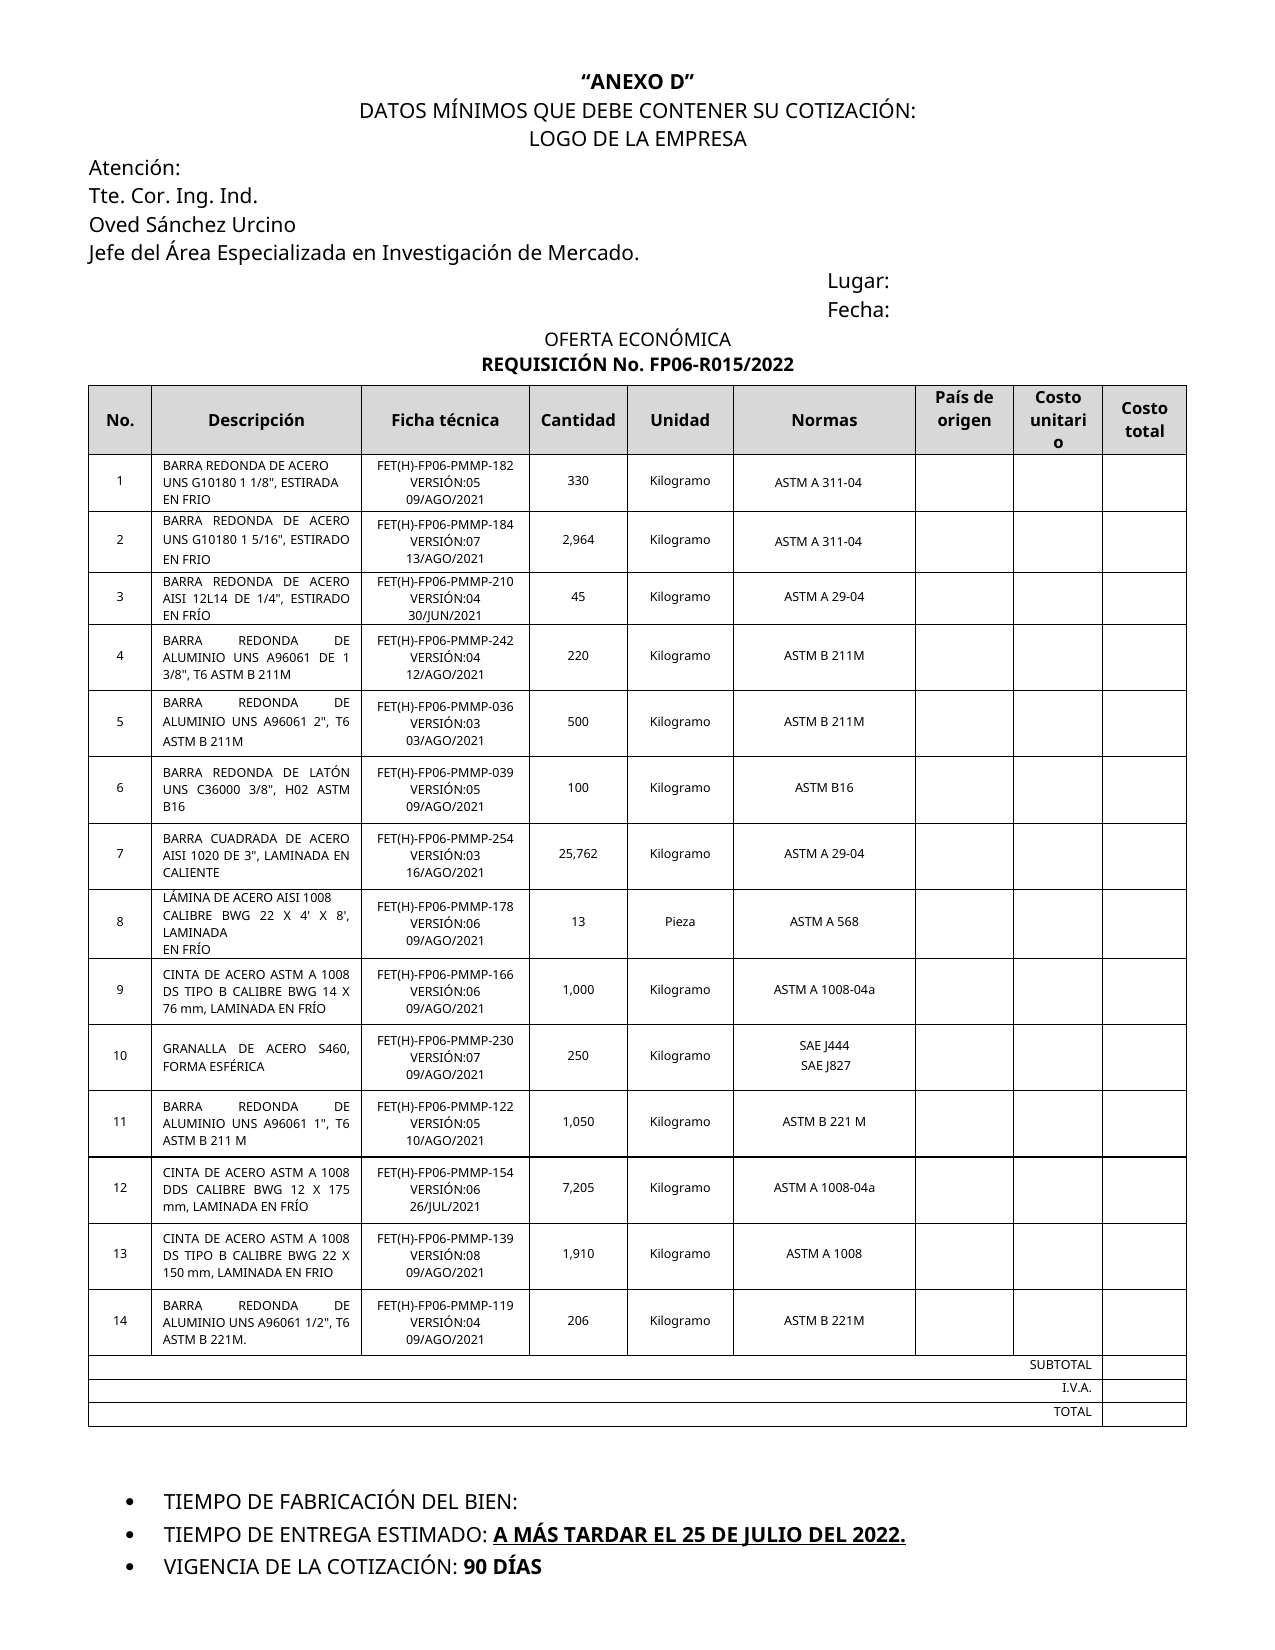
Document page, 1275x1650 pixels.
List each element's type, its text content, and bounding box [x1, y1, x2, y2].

table_cell [1103, 512, 1186, 572]
table_cell [1103, 1380, 1186, 1402]
table_header País de origen [916, 386, 1013, 454]
table_cell FET(H)-FP06-PMMP-036 VERSIÓN:03 03/AGO/2021 [362, 691, 529, 756]
table_cell Kilogramo [628, 455, 733, 511]
table_cell [1014, 1025, 1102, 1090]
text DATOS MÍNIMOS QUE DEBE CONTENER SU COTIZACIÓN: [89, 96, 1186, 124]
table_cell 500 [530, 691, 627, 756]
text “ANEXO D” [89, 67, 1186, 96]
table_header Cantidad [530, 386, 627, 454]
table_cell [1014, 1290, 1102, 1355]
table_cell FET(H)-FP06-PMMP-254 VERSIÓN:03 16/AGO/2021 [362, 824, 529, 888]
table_cell Kilogramo [628, 959, 733, 1024]
table_cell 7 [89, 824, 151, 888]
table_cell 2 [89, 512, 151, 572]
text Fecha: [827, 295, 1186, 323]
table_cell 1,050 [530, 1091, 627, 1156]
table_cell [1103, 1224, 1186, 1289]
table_cell FET(H)-FP06-PMMP-139 VERSIÓN:08 09/AGO/2021 [362, 1224, 529, 1289]
table_cell [1103, 1403, 1186, 1426]
table_cell 7,205 [530, 1158, 627, 1222]
table_cell FET(H)-FP06-PMMP-154 VERSIÓN:06 26/JUL/2021 [362, 1158, 529, 1222]
table_cell 206 [530, 1290, 627, 1355]
table_header Costo unitario [1014, 386, 1102, 454]
table_cell [1014, 625, 1102, 690]
text Oved Sánchez Urcino [89, 210, 1186, 238]
table_cell Kilogramo [628, 1158, 733, 1222]
table_cell [916, 1224, 1013, 1289]
table_cell ASTM A 1008 [734, 1224, 915, 1289]
table_cell FET(H)-FP06-PMMP-230 VERSIÓN:07 09/AGO/2021 [362, 1025, 529, 1090]
table_cell [1103, 691, 1186, 756]
table_cell BARRA REDONDA DE ALUMINIO UNS A96061 2", T6 ASTM B 211M [152, 691, 361, 756]
table_cell [1103, 455, 1186, 511]
table_cell [1014, 757, 1102, 822]
table_cell 4 [89, 625, 151, 690]
text REQUISICIÓN No. FP06-R015/2022 [89, 352, 1186, 377]
table_cell [1103, 1356, 1186, 1378]
table_cell 10 [89, 1025, 151, 1090]
table_cell FET(H)-FP06-PMMP-166 VERSIÓN:06 09/AGO/2021 [362, 959, 529, 1024]
table_cell 25,762 [530, 824, 627, 888]
table_cell [1103, 1158, 1186, 1222]
table_cell Kilogramo [628, 1290, 733, 1355]
table_cell 1 [89, 455, 151, 511]
table_cell [916, 691, 1013, 756]
table_cell [1103, 1025, 1186, 1090]
table_cell BARRA REDONDA DE ACERO UNS G10180 1 1/8", ESTIRADA EN FRIO [152, 455, 361, 511]
table_cell BARRA REDONDA DE LATÓN UNS C36000 3/8", H02 ASTM B16 [152, 757, 361, 822]
table_cell ASTM B 221M [734, 1290, 915, 1355]
table_cell ASTM B 221 M [734, 1091, 915, 1156]
table_cell [1103, 573, 1186, 624]
table_cell ASTM B 211M [734, 625, 915, 690]
table_cell BARRA REDONDA DE ALUMINIO UNS A96061 1/2", T6 ASTM B 221M. [152, 1290, 361, 1355]
table_cell ASTM A 29-04 [734, 573, 915, 624]
table_cell GRANALLA DE ACERO S460, FORMA ESFÉRICA [152, 1025, 361, 1090]
table_cell [1014, 691, 1102, 756]
table_cell [1103, 890, 1186, 958]
table_cell CINTA DE ACERO ASTM A 1008 DDS CALIBRE BWG 12 X 175 mm, LAMINADA EN FRÍO [152, 1158, 361, 1222]
table_cell [1103, 625, 1186, 690]
table_cell [1014, 824, 1102, 888]
table_cell 13 [530, 890, 627, 958]
text Tte. Cor. Ing. Ind. [89, 181, 1186, 210]
table_cell Kilogramo [628, 757, 733, 822]
table_cell 250 [530, 1025, 627, 1090]
list TIEMPO DE ENTREGA ESTIMADO: A MÁS TARDAR EL 25 DE JULIO DEL 2022. [126, 1520, 1186, 1548]
table_cell [1014, 1158, 1102, 1222]
table_cell [916, 573, 1013, 624]
table_cell CINTA DE ACERO ASTM A 1008 DS TIPO B CALIBRE BWG 22 X 150 mm, LAMINADA EN FRIO [152, 1224, 361, 1289]
table_cell FET(H)-FP06-PMMP-184 VERSIÓN:07 13/AGO/2021 [362, 512, 529, 572]
table_cell BARRA REDONDA DE ACERO UNS G10180 1 5/16", ESTIRADO EN FRIO [152, 512, 361, 572]
table_cell 5 [89, 691, 151, 756]
table_cell FET(H)-FP06-PMMP-210 VERSIÓN:04 30/JUN/2021 [362, 573, 529, 624]
table_cell Kilogramo [628, 1224, 733, 1289]
table_cell BARRA REDONDA DE ALUMINIO UNS A96061 1", T6 ASTM B 211 M [152, 1091, 361, 1156]
table_cell [1014, 1224, 1102, 1289]
table_cell [916, 757, 1013, 822]
table_cell [1103, 824, 1186, 888]
table_cell BARRA REDONDA DE ALUMINIO UNS A96061 DE 1 3/8", T6 ASTM B 211M [152, 625, 361, 690]
table_cell 100 [530, 757, 627, 822]
table_cell 1,000 [530, 959, 627, 1024]
table_cell 220 [530, 625, 627, 690]
table_header Unidad [628, 386, 733, 454]
table_cell Kilogramo [628, 573, 733, 624]
table_cell [1103, 1091, 1186, 1156]
table_cell TOTAL [89, 1403, 1102, 1426]
table_cell 1,910 [530, 1224, 627, 1289]
text Lugar: [827, 267, 1186, 295]
table_cell CINTA DE ACERO ASTM A 1008 DS TIPO B CALIBRE BWG 14 X 76 mm, LAMINADA EN FRÍO [152, 959, 361, 1024]
text OFERTA ECONÓMICA [89, 326, 1186, 352]
table_cell [916, 959, 1013, 1024]
table_cell 6 [89, 757, 151, 822]
table_cell Kilogramo [628, 625, 733, 690]
table_cell LÁMINA DE ACERO AISI 1008 CALIBRE BWG 22 X 4' X 8', LAMINADA EN FRÍO [152, 890, 361, 958]
table_cell Pieza [628, 890, 733, 958]
table_cell FET(H)-FP06-PMMP-178 VERSIÓN:06 09/AGO/2021 [362, 890, 529, 958]
table_cell 45 [530, 573, 627, 624]
table_cell [916, 512, 1013, 572]
table_cell ASTM A 568 [734, 890, 915, 958]
table_cell I.V.A. [89, 1380, 1102, 1402]
table_cell FET(H)-FP06-PMMP-242 VERSIÓN:04 12/AGO/2021 [362, 625, 529, 690]
table_cell [1014, 890, 1102, 958]
table_cell [1014, 455, 1102, 511]
table_cell 11 [89, 1091, 151, 1156]
text Atención: [89, 153, 1186, 181]
table_cell 8 [89, 890, 151, 958]
table_cell ASTM A 311-04 [734, 455, 915, 511]
table_cell [916, 890, 1013, 958]
table_cell SUBTOTAL [89, 1356, 1102, 1378]
table_cell [1103, 757, 1186, 822]
table_cell ASTM A 1008-04a [734, 959, 915, 1024]
table_cell Kilogramo [628, 691, 733, 756]
table_cell [916, 824, 1013, 888]
table_cell [1103, 1290, 1186, 1355]
table_cell Kilogramo [628, 512, 733, 572]
table_cell ASTM A 311-04 [734, 512, 915, 572]
table_cell ASTM A 29-04 [734, 824, 915, 888]
table_cell [916, 1025, 1013, 1090]
table_cell [1103, 959, 1186, 1024]
text Jefe del Área Especializada en Investigación de Mercado. [89, 238, 1186, 267]
table_cell ASTM A 1008-04a [734, 1158, 915, 1222]
table_cell 330 [530, 455, 627, 511]
table_cell 2,964 [530, 512, 627, 572]
table_cell ASTM B 211M [734, 691, 915, 756]
table_cell BARRA REDONDA DE ACERO AISI 12L14 DE 1/4", ESTIRADO EN FRÍO [152, 573, 361, 624]
table_cell FET(H)-FP06-PMMP-119 VERSIÓN:04 09/AGO/2021 [362, 1290, 529, 1355]
table_cell BARRA CUADRADA DE ACERO AISI 1020 DE 3", LAMINADA EN CALIENTE [152, 824, 361, 888]
table_cell [1014, 959, 1102, 1024]
text LOGO DE LA EMPRESA [89, 124, 1186, 153]
table_cell 14 [89, 1290, 151, 1355]
table_cell FET(H)-FP06-PMMP-039 VERSIÓN:05 09/AGO/2021 [362, 757, 529, 822]
table_cell 3 [89, 573, 151, 624]
table_cell FET(H)-FP06-PMMP-182 VERSIÓN:05 09/AGO/2021 [362, 455, 529, 511]
table_cell [1014, 1091, 1102, 1156]
table_cell [916, 455, 1013, 511]
table_cell 12 [89, 1158, 151, 1222]
list TIEMPO DE FABRICACIÓN DEL BIEN: [126, 1487, 1186, 1516]
table_cell Kilogramo [628, 1025, 733, 1090]
table_cell FET(H)-FP06-PMMP-122 VERSIÓN:05 10/AGO/2021 [362, 1091, 529, 1156]
table_header Descripción [152, 386, 361, 454]
table_cell ASTM B16 [734, 757, 915, 822]
table_header Normas [734, 386, 915, 454]
table_cell [916, 1290, 1013, 1355]
table_header Costo total [1103, 386, 1186, 454]
table_cell [916, 625, 1013, 690]
table_cell [1014, 573, 1102, 624]
table_cell [1014, 512, 1102, 572]
table_cell 9 [89, 959, 151, 1024]
table_cell SAE J444 SAE J827 [734, 1025, 915, 1090]
table_cell Kilogramo [628, 824, 733, 888]
list VIGENCIA DE LA COTIZACIÓN: 90 DÍAS [126, 1552, 1186, 1581]
table_cell Kilogramo [628, 1091, 733, 1156]
table_cell [916, 1158, 1013, 1222]
table_header No. [89, 386, 151, 454]
table_header Ficha técnica [362, 386, 529, 454]
table_cell [916, 1091, 1013, 1156]
table_cell 13 [89, 1224, 151, 1289]
